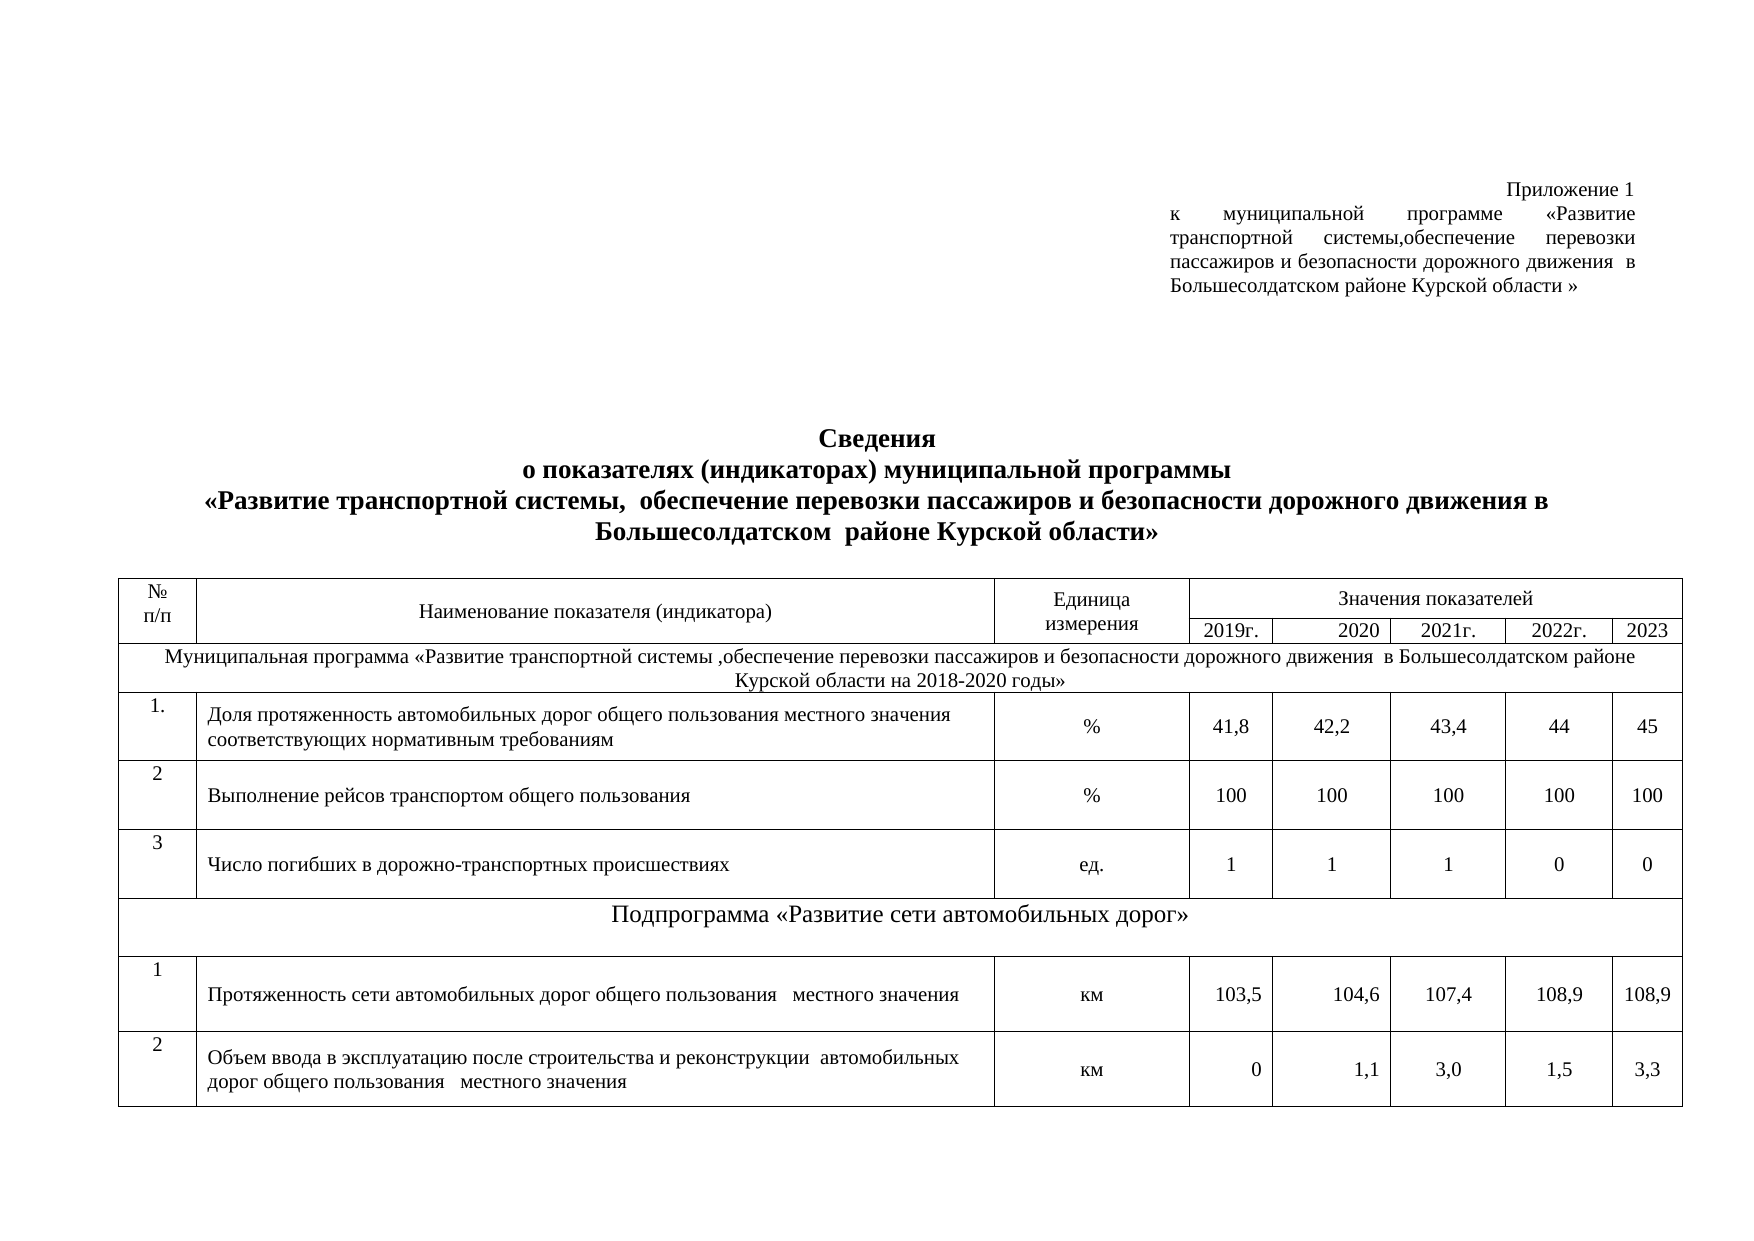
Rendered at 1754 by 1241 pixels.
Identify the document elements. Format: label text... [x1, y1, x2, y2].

table_cell 1 [1190, 830, 1272, 898]
table_cell 107,4 [1391, 957, 1505, 1031]
table_header № п/п [119, 579, 196, 642]
table_cell 1 [1391, 830, 1505, 898]
table_cell 3,3 [1613, 1032, 1682, 1106]
table_cell ед. [995, 830, 1189, 898]
table_cell км [995, 957, 1189, 1031]
table_cell Подпрограмма «Развитие сети автомобильных дорог» [119, 899, 1682, 956]
text «Развитие транспортной системы, обеспечение перевозки пассажиров и безопасности дорожного движения в Большесолдатском районе Курской области» [118, 484, 1636, 547]
table_cell 44 [1506, 693, 1612, 760]
table_cell 2023 [1613, 619, 1682, 642]
table_header Единица измерения [995, 579, 1189, 642]
table_cell 103,5 [1190, 957, 1272, 1031]
table_cell 100 [1190, 761, 1272, 829]
text Приложение 1 [1170, 177, 1634, 201]
table_cell Протяженность сети автомобильных дорог общего пользования местного значения [197, 957, 994, 1031]
table_cell 100 [1613, 761, 1682, 829]
table_cell Муниципальная программа «Развитие транспортной системы ,обеспечение перевозки пассажиров и безопасности дорожного движения в Большесолдатском районе Курской области на 2018-2020 годы» [119, 644, 1682, 692]
table_cell 100 [1273, 761, 1390, 829]
table_cell Число погибших в дорожно-транспортных происшествиях [197, 830, 994, 898]
table_cell 1 [1273, 830, 1390, 898]
table_cell % [995, 693, 1189, 760]
table_cell 0 [1613, 830, 1682, 898]
table_cell 108,9 [1506, 957, 1612, 1031]
table_cell 108,9 [1613, 957, 1682, 1031]
table_cell 41,8 [1190, 693, 1272, 760]
table_cell 2021г. [1391, 619, 1505, 642]
table_cell 2019г. [1190, 619, 1272, 642]
table_cell 0 [1190, 1032, 1272, 1106]
table_cell 1,1 [1273, 1032, 1390, 1106]
table_cell 100 [1391, 761, 1505, 829]
table_cell 1 [119, 957, 196, 1031]
text Сведения [118, 422, 1636, 453]
table_cell % [995, 761, 1189, 829]
table_cell 3,0 [1391, 1032, 1505, 1106]
table_header Наименование показателя (индикатора) [197, 579, 994, 642]
table_cell 3 [119, 830, 196, 898]
table_cell Объем ввода в эксплуатацию после строительства и реконструкции автомобильных дорог общего пользования местного значения [197, 1032, 994, 1106]
table_cell Выполнение рейсов транспортом общего пользования [197, 761, 994, 829]
table_cell 0 [1506, 830, 1612, 898]
table_cell км [995, 1032, 1189, 1106]
table_cell 2020 [1273, 619, 1390, 642]
table_cell 2 [119, 1032, 196, 1106]
table_header Значения показателей [1190, 579, 1682, 617]
table_cell 2 [119, 761, 196, 829]
table_cell 43,4 [1391, 693, 1505, 760]
table_cell 1,5 [1506, 1032, 1612, 1106]
table_cell 45 [1613, 693, 1682, 760]
table_cell 1. [119, 693, 196, 760]
table_cell 2022г. [1506, 619, 1612, 642]
table_cell Доля протяженность автомобильных дорог общего пользования местного значения соответствующих нормативным требованиям [197, 693, 994, 760]
text о показателях (индикаторах) муниципальной программы [118, 453, 1636, 484]
text к муниципальной программе «Развитие транспортной системы,обеспечение перевозки пассажиров и безопасности дорожного движения в Большесолдатском районе Курской области » [1170, 201, 1636, 297]
table_cell 42,2 [1273, 693, 1390, 760]
table_cell 104,6 [1273, 957, 1390, 1031]
table_cell 100 [1506, 761, 1612, 829]
